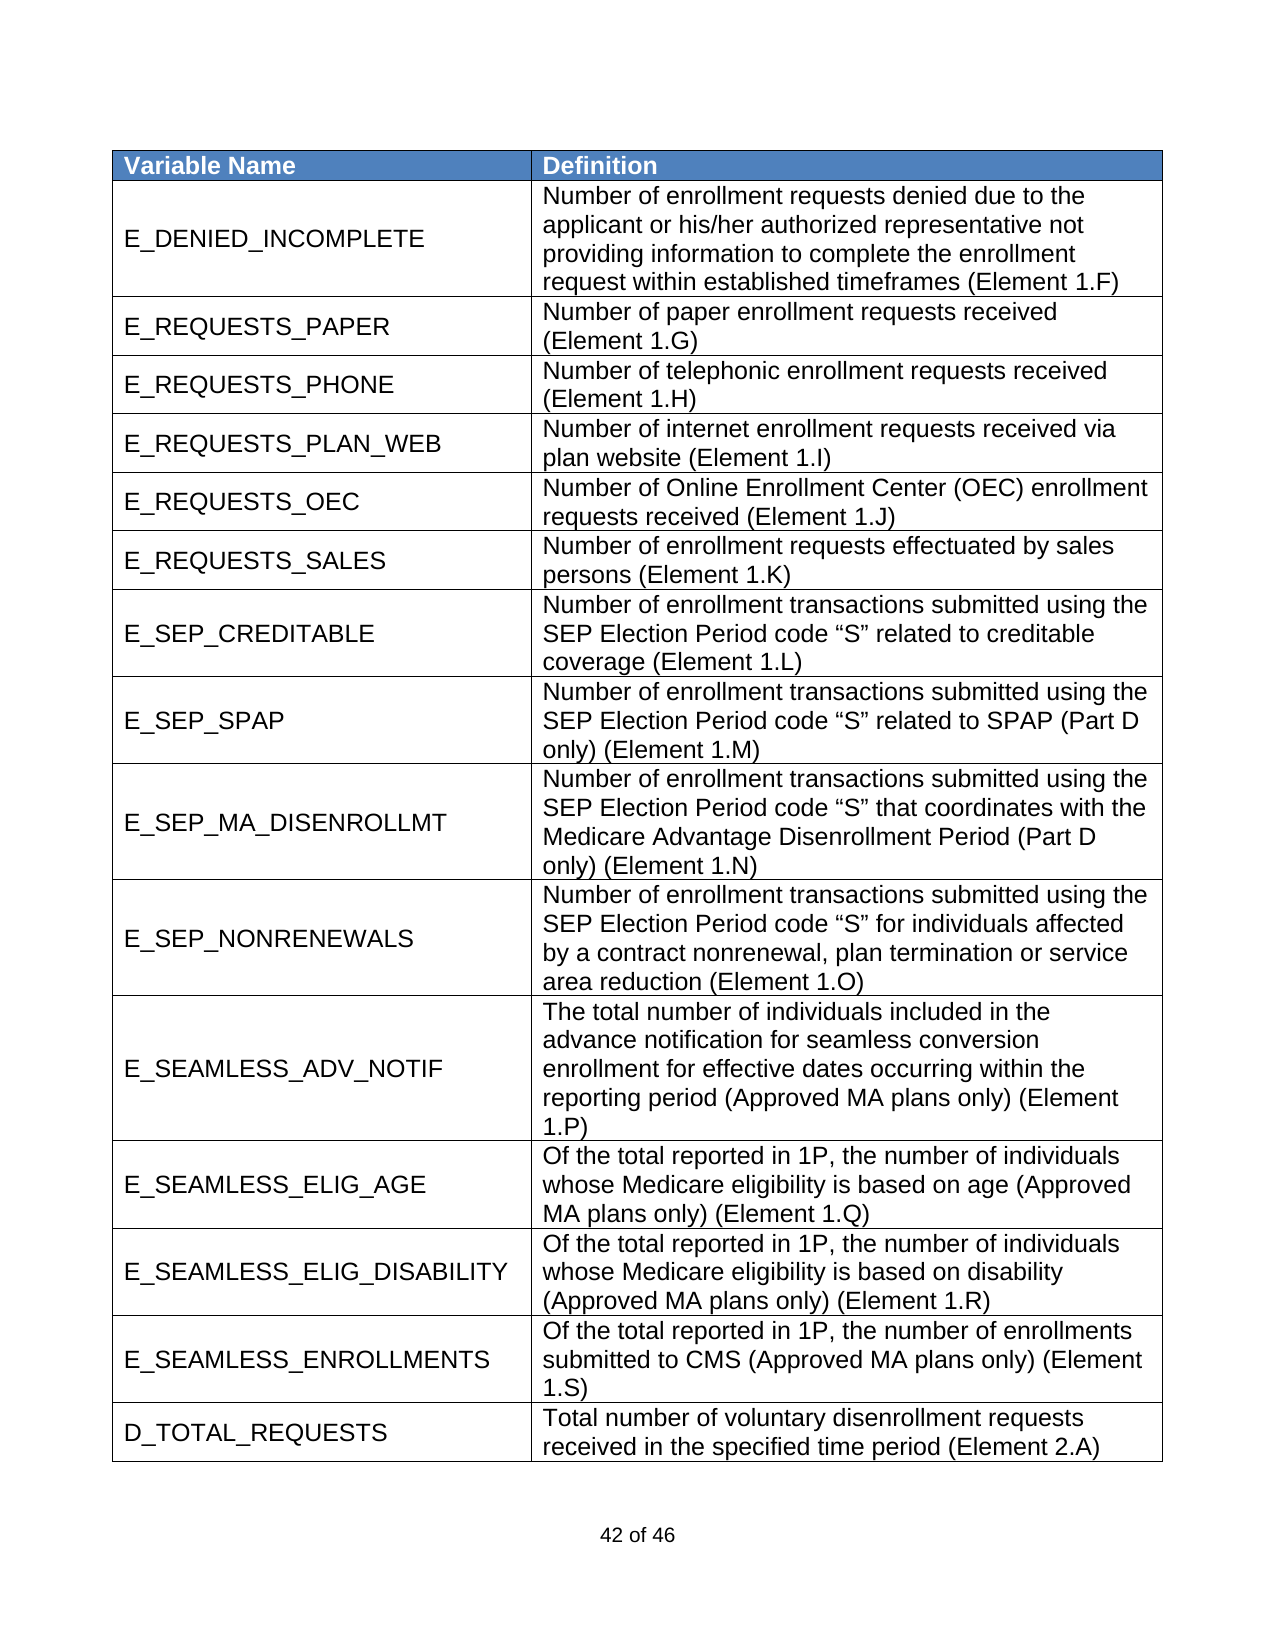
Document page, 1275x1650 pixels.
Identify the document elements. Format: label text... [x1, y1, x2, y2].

table_cell Of the total reported in 1P, the number of individuals whose Medicare eligibility is based on disability (Approved MA plans only) (Element 1.R) [532, 1229, 1162, 1315]
table_cell E_SEP_SPAP [113, 677, 531, 763]
table_cell E_SEP_CREDITABLE [113, 590, 531, 676]
table_header Variable Name [113, 151, 531, 180]
table_cell Number of paper enrollment requests received (Element 1.G) [532, 297, 1162, 354]
table_cell E_REQUESTS_OEC [113, 473, 531, 530]
table_cell E_REQUESTS_PAPER [113, 297, 531, 354]
table_cell E_SEAMLESS_ENROLLMENTS [113, 1316, 531, 1402]
table_cell D_TOTAL_REQUESTS [113, 1403, 531, 1461]
table_cell E_SEAMLESS_ELIG_AGE [113, 1141, 531, 1227]
table_cell E_REQUESTS_PLAN_WEB [113, 414, 531, 472]
table_header Definition [532, 151, 1162, 180]
table_cell Number of internet enrollment requests received via plan website (Element 1.I) [532, 414, 1162, 472]
table_cell Number of enrollment transactions submitted using the SEP Election Period code “S” that coordinates with the Medicare Advantage Disenrollment Period (Part D only) (Element 1.N) [532, 764, 1162, 879]
table_cell E_DENIED_INCOMPLETE [113, 181, 531, 296]
table_cell Of the total reported in 1P, the number of enrollments submitted to CMS (Approved MA plans only) (Element 1.S) [532, 1316, 1162, 1402]
table_cell Number of telephonic enrollment requests received (Element 1.H) [532, 356, 1162, 413]
table_cell Number of enrollment requests denied due to the applicant or his/her authorized representative not providing information to complete the enrollment request within established timeframes (Element 1.F) [532, 181, 1162, 296]
table_cell The total number of individuals included in the advance notification for seamless conversion enrollment for effective dates occurring within the reporting period (Approved MA plans only) (Element 1.P) [532, 996, 1162, 1140]
table_cell Number of enrollment transactions submitted using the SEP Election Period code “S” related to creditable coverage (Element 1.L) [532, 590, 1162, 676]
table_cell E_SEP_NONRENEWALS [113, 880, 531, 995]
table_cell E_SEP_MA_DISENROLLMT [113, 764, 531, 879]
table_cell E_SEAMLESS_ADV_NOTIF [113, 996, 531, 1140]
table_cell E_SEAMLESS_ELIG_DISABILITY [113, 1229, 531, 1315]
table_cell E_REQUESTS_PHONE [113, 356, 531, 413]
table_cell Number of Online Enrollment Center (OEC) enrollment requests received (Element 1.J) [532, 473, 1162, 530]
table_cell Of the total reported in 1P, the number of individuals whose Medicare eligibility is based on age (Approved MA plans only) (Element 1.Q) [532, 1141, 1162, 1227]
table_cell E_REQUESTS_SALES [113, 531, 531, 589]
table_cell Number of enrollment transactions submitted using the SEP Election Period code “S” related to SPAP (Part D only) (Element 1.M) [532, 677, 1162, 763]
table_cell Total number of voluntary disenrollment requests received in the specified time period (Element 2.A) [532, 1403, 1162, 1461]
table_cell Number of enrollment transactions submitted using the SEP Election Period code “S” for individuals affected by a contract nonrenewal, plan termination or service area reduction (Element 1.O) [532, 880, 1162, 995]
table_cell Number of enrollment requests effectuated by sales persons (Element 1.K) [532, 531, 1162, 589]
